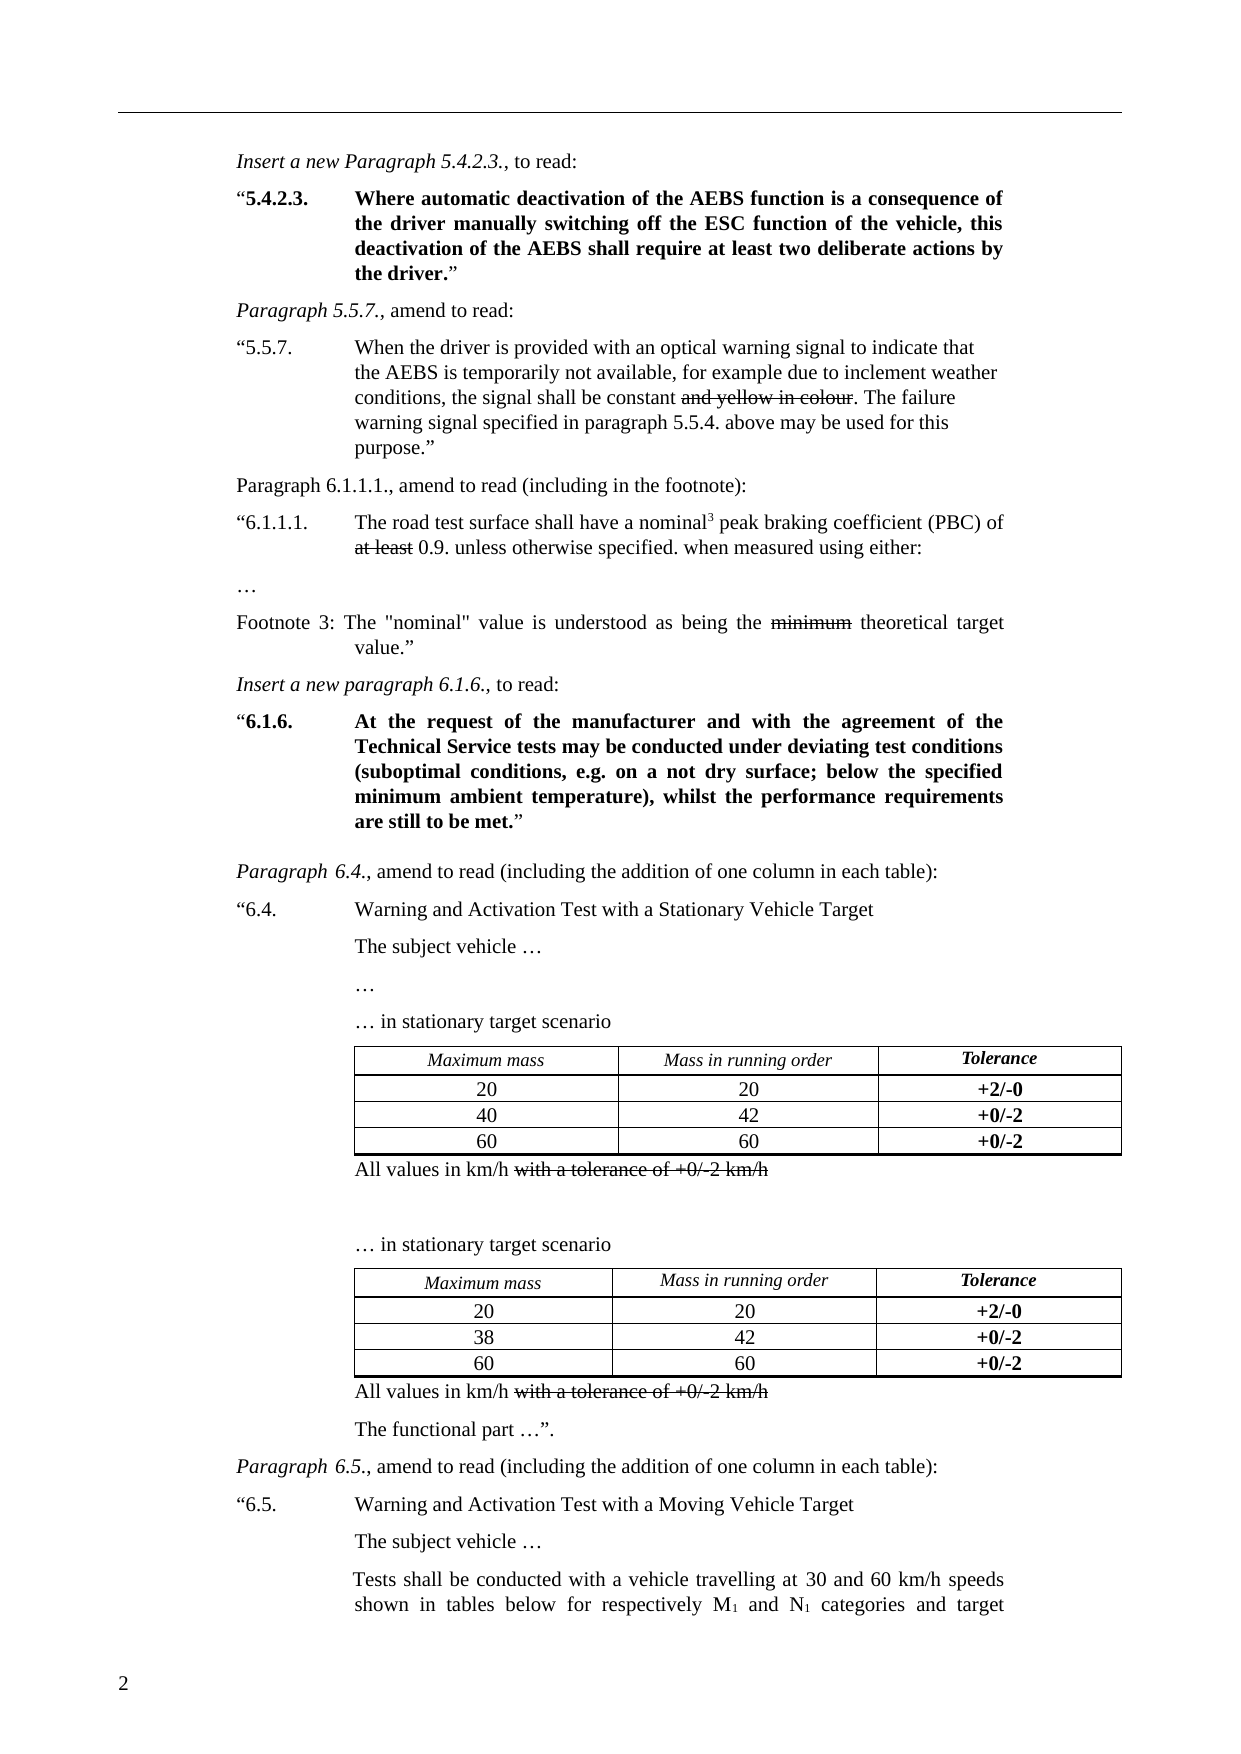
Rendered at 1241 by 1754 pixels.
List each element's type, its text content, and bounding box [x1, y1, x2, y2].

table_cell 38 [355, 1324, 612, 1349]
text “6.1.6. At the request of the manufacturer and with the agreement of the Technical Service tests may be conducted under deviating test conditions (suboptimal conditions, e.g. on a not dry surface; below the specified minimum ambient temperature), whilst the performance requirements are still to be met.” [236, 708, 1004, 833]
table_cell +2/-0 [879, 1076, 1121, 1101]
text Footnote 3: The "nominal" value is understood as being the minimum theoretical target value.” [236, 609, 1004, 659]
text The subject vehicle … [236, 933, 1004, 958]
text The subject vehicle … [236, 1528, 1004, 1553]
text “6.5. Warning and Activation Test with a Moving Vehicle Target [236, 1491, 1004, 1516]
table_cell 20 [355, 1298, 612, 1323]
table_cell +0/-2 [879, 1102, 1121, 1127]
text Paragraph 5.5.7., amend to read: [236, 298, 1122, 322]
table_cell 60 [613, 1350, 876, 1375]
text … in stationary target scenario [354, 1231, 1004, 1256]
table_cell 20 [355, 1076, 618, 1101]
text … [236, 572, 1004, 597]
text “5.4.2.3. Where automatic deactivation of the AEBS function is a consequence of the driver manually switching off the ESC function of the vehicle, this deactivation of the AEBS shall require at least two deliberate actions by the driver.” [236, 185, 1004, 285]
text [352, 1566, 1004, 1616]
text Paragraph 6.1.1.1., amend to read (including in the footnote): [236, 472, 1004, 497]
text … [354, 971, 1004, 996]
text Paragraph 6.5., amend to read (including the addition of one column in each table): [236, 1453, 1004, 1478]
table_header Maximum mass [355, 1269, 612, 1296]
table_cell 60 [355, 1350, 612, 1375]
text “5.5.7. When the driver is provided with an optical warning signal to indicate that the AEBS is temporarily not available, for example due to inclement weather conditions, the signal shall be constant and yellow in colour. The failure warning signal specified in paragraph 5.5.4. above may be used for this purpose.” [236, 334, 1004, 459]
table_cell +0/-2 [877, 1324, 1121, 1349]
text “6.4. Warning and Activation Test with a Stationary Vehicle Target [236, 896, 1004, 921]
table_header Mass in running order [619, 1047, 878, 1073]
table_cell 20 [619, 1076, 878, 1101]
text … in stationary target scenario [354, 1008, 1004, 1033]
table_header Maximum mass [355, 1047, 618, 1073]
table_cell 60 [619, 1128, 878, 1153]
table_cell +0/-2 [877, 1350, 1121, 1375]
table_cell 40 [355, 1102, 618, 1127]
table_cell 42 [613, 1324, 876, 1349]
text “6.1.1.1. The road test surface shall have a nominal3 peak braking coefficient (PBC) of at least 0.9. unless otherwise specified. when measured using either: [236, 509, 1004, 559]
table_cell 60 [355, 1128, 618, 1153]
text The functional part …”. [236, 1416, 1004, 1441]
table_cell +0/-2 [879, 1128, 1121, 1153]
table_cell +2/-0 [877, 1298, 1121, 1323]
text Insert a new Paragraph 5.4.2.3., to read: [236, 148, 1004, 173]
text Paragraph 6.4., amend to read (including the addition of one column in each table): [236, 858, 1004, 883]
table_header Mass in running order [613, 1269, 876, 1296]
text All values in km/h with a tolerance of +0/-2 km/h [354, 1378, 1004, 1403]
table_cell 42 [619, 1102, 878, 1127]
text Insert a new paragraph 6.1.6., to read: [236, 672, 1122, 696]
table_cell 20 [613, 1298, 876, 1323]
table_header Tolerance [877, 1269, 1121, 1296]
table_header Tolerance [879, 1047, 1121, 1073]
text All values in km/h with a tolerance of +0/-2 km/h [354, 1156, 1004, 1181]
